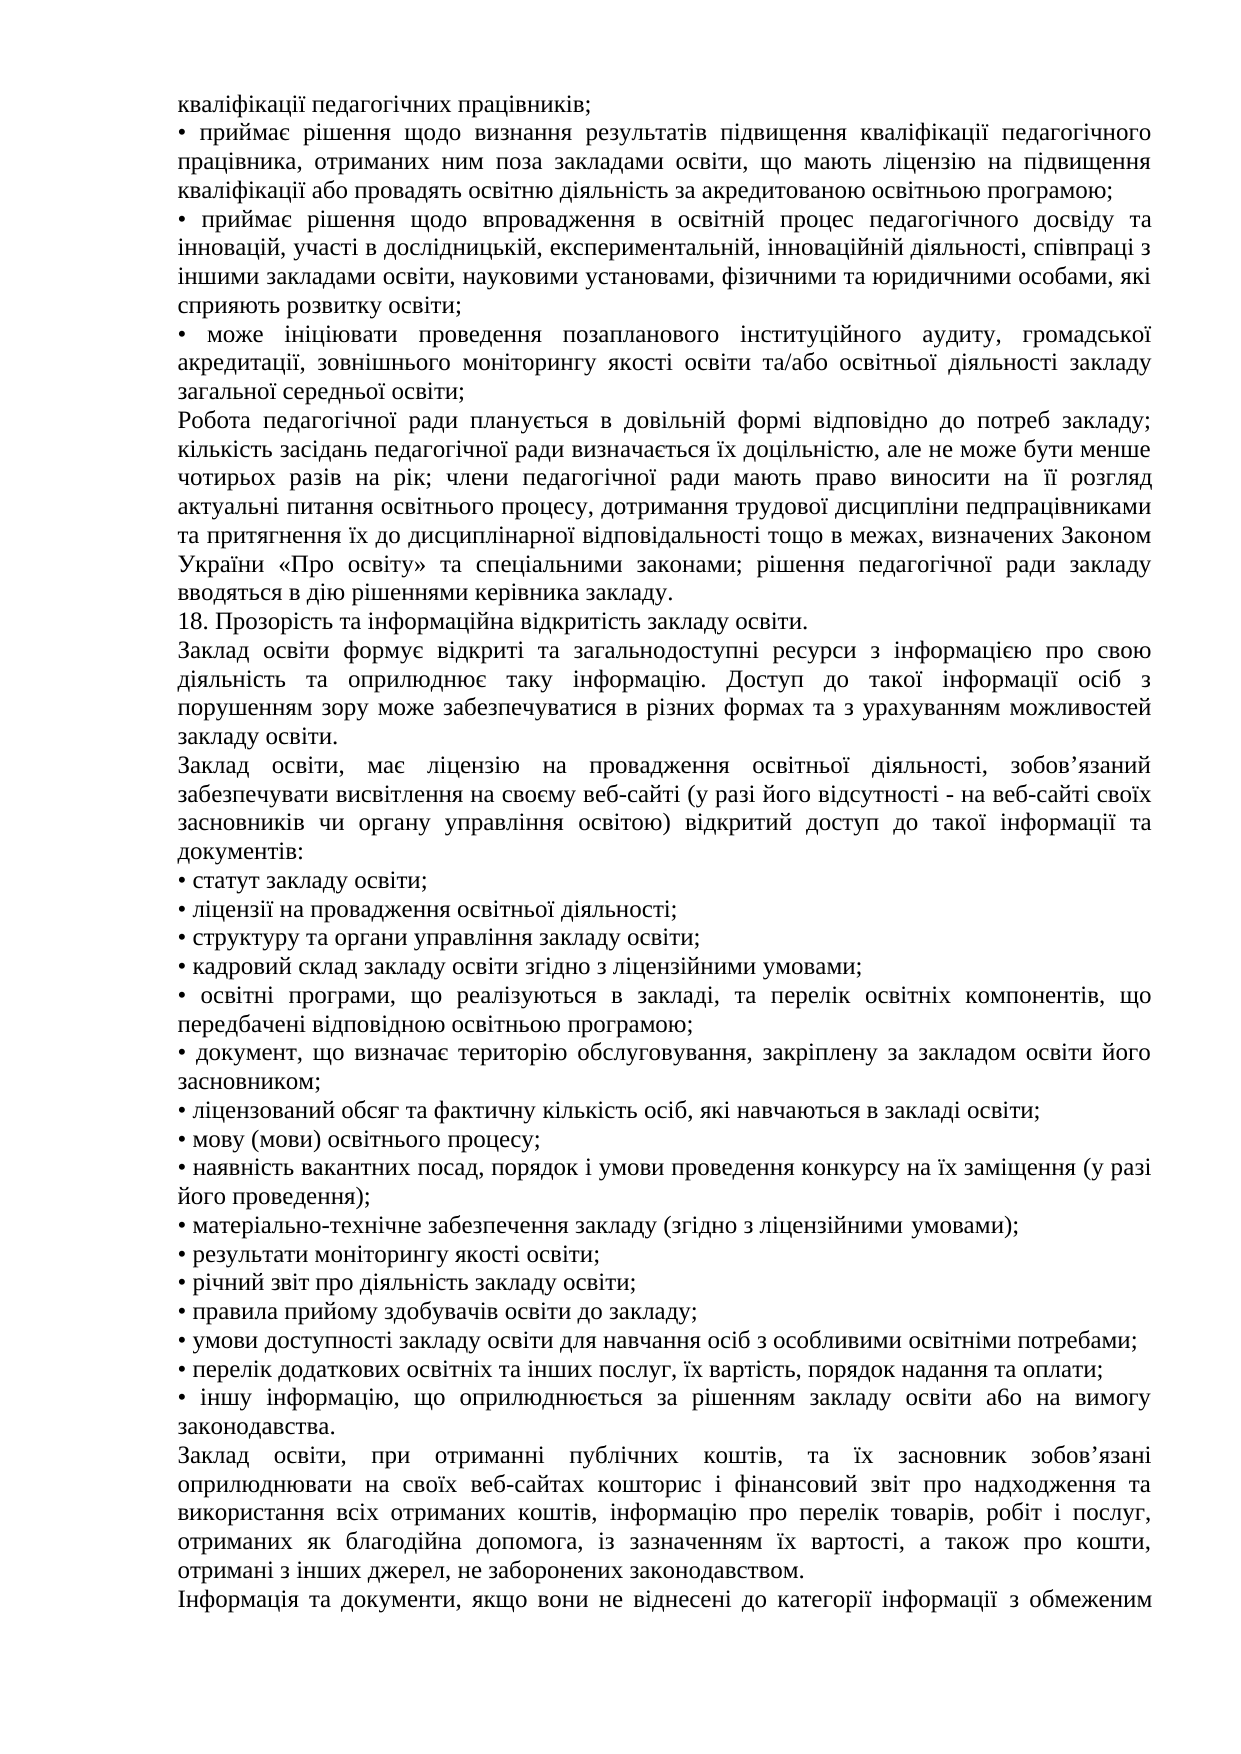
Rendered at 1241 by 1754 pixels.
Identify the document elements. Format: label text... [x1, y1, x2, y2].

text • приймає рішення щодо визнання результатів підвищення кваліфікації педагогічного працівника, отриманих ним поза закладами освіти, що мають ліцензію на підвищення кваліфікації або провадять освітню діяльність за акредитованою освітньою програмою; [177, 117, 1152, 204]
list • річний звіт про діяльність закладу освіти; [177, 1267, 1152, 1296]
list • статут закладу освіти; [177, 865, 1152, 894]
list 18. Прозорість та інформаційна відкритість закладу освіти. [177, 606, 1152, 635]
list • мову (мови) освітнього процесу; [177, 1124, 1152, 1152]
list Заклад освіти, має ліцензію на провадження освітньої діяльності, зобов’язаний забезпечувати висвітлення на своєму веб-сайті (у разі його відсутності - на веб-сайті своїх засновників чи органу управління освітою) відкритий доступ до такої інформації та документів: [177, 750, 1152, 865]
text • приймає рішення щодо впровадження в освітній процес педагогічного досвіду та інновацій, участі в дослідницькій, експериментальній, інноваційній діяльності, співпраці з іншими закладами освіти, науковими установами, фізичними та юридичними особами, які сприяють розвитку освіти; [177, 204, 1152, 319]
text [177, 89, 1152, 117]
list • умови доступності закладу освіти для навчання осіб з особливими освітніми потребами; [177, 1325, 1152, 1354]
list Заклад освіти формує відкриті та загальнодоступні ресурси з інформацією про свою діяльність та оприлюднює таку інформацію. Доступ до такої інформації осіб з порушенням зору може забезпечуватися в різних формах та з урахуванням можливостей закладу освіти. [177, 635, 1152, 750]
list • матеріально-технічне забезпечення закладу (згідно з ліцензійними умовами); [177, 1210, 1152, 1239]
list • іншу інформацію, що оприлюднюється за рішенням закладу освіти a6o на вимогу законодавства. [177, 1382, 1152, 1440]
list • правила прийому здобувачів освіти до закладу; [177, 1296, 1152, 1325]
list • ліцензований обсяг та фактичну кількість осіб, які навчаються в закладі освіти; [177, 1095, 1152, 1124]
list • структуру та органи управління закладу освіти; [177, 922, 1152, 951]
text • може ініціювати проведення позапланового інституційного аудиту, громадської акредитації, зовнішнього моніторингу якості освіти та/або освітньої діяльності закладу загальної середньої освіти; [177, 319, 1152, 405]
text Заклад освіти, при отриманні публічних коштів, та ïx засновник зобов’язані оприлюднювати на своїх веб-сайтах кошторис i фінансовий звіт про надходження та використання всіх отриманих коштів, інформацію про перелік товарів, робіт i послуг, отриманих як благодійна допомога, із зазначенням ïx вартості, а також про кошти, отримані з інших джерел, не заборонених законодавством. [177, 1440, 1152, 1584]
list • наявність вакантних посад, порядок і умови проведення конкурсу на їх заміщення (у разі його проведення); [177, 1152, 1152, 1210]
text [177, 1584, 1152, 1612]
list • освітні програми, що реалізуються в закладі, та перелік освітніх компонентів, що передбачені відповідною освітньою програмою; [177, 980, 1152, 1037]
list • кадровий склад закладу освіти згідно з ліцензійними умовами; [177, 951, 1152, 980]
list • перелік додаткових освітніх та інших послуг, їх вартість, порядок надання та оплати; [177, 1354, 1152, 1382]
list • ліцензії на провадження освітньої діяльності; [177, 894, 1152, 922]
list • результати моніторингу якості освіти; [177, 1239, 1152, 1267]
list • документ, що визначає територію обслуговування, закріплену за закладом освіти його засновником; [177, 1037, 1152, 1095]
text Робота педагогічної ради планується в довільній формі відповідно до потреб закладу; кількість засідань педагогічної ради визначається їх доцільністю, але не може бути менше чотирьох разів на рік; члени педагогічної ради мають право виносити на її розгляд актуальні питання освітнього процесу, дотримання трудової дисципліни педпрацівниками та притягнення їх до дисциплінарної відповідальності тощо в межах, визначених Законом України «Про освіту» та спеціальними законами; рішення педагогічної ради закладу вводяться в дію рішеннями керівника закладу. [177, 405, 1152, 606]
